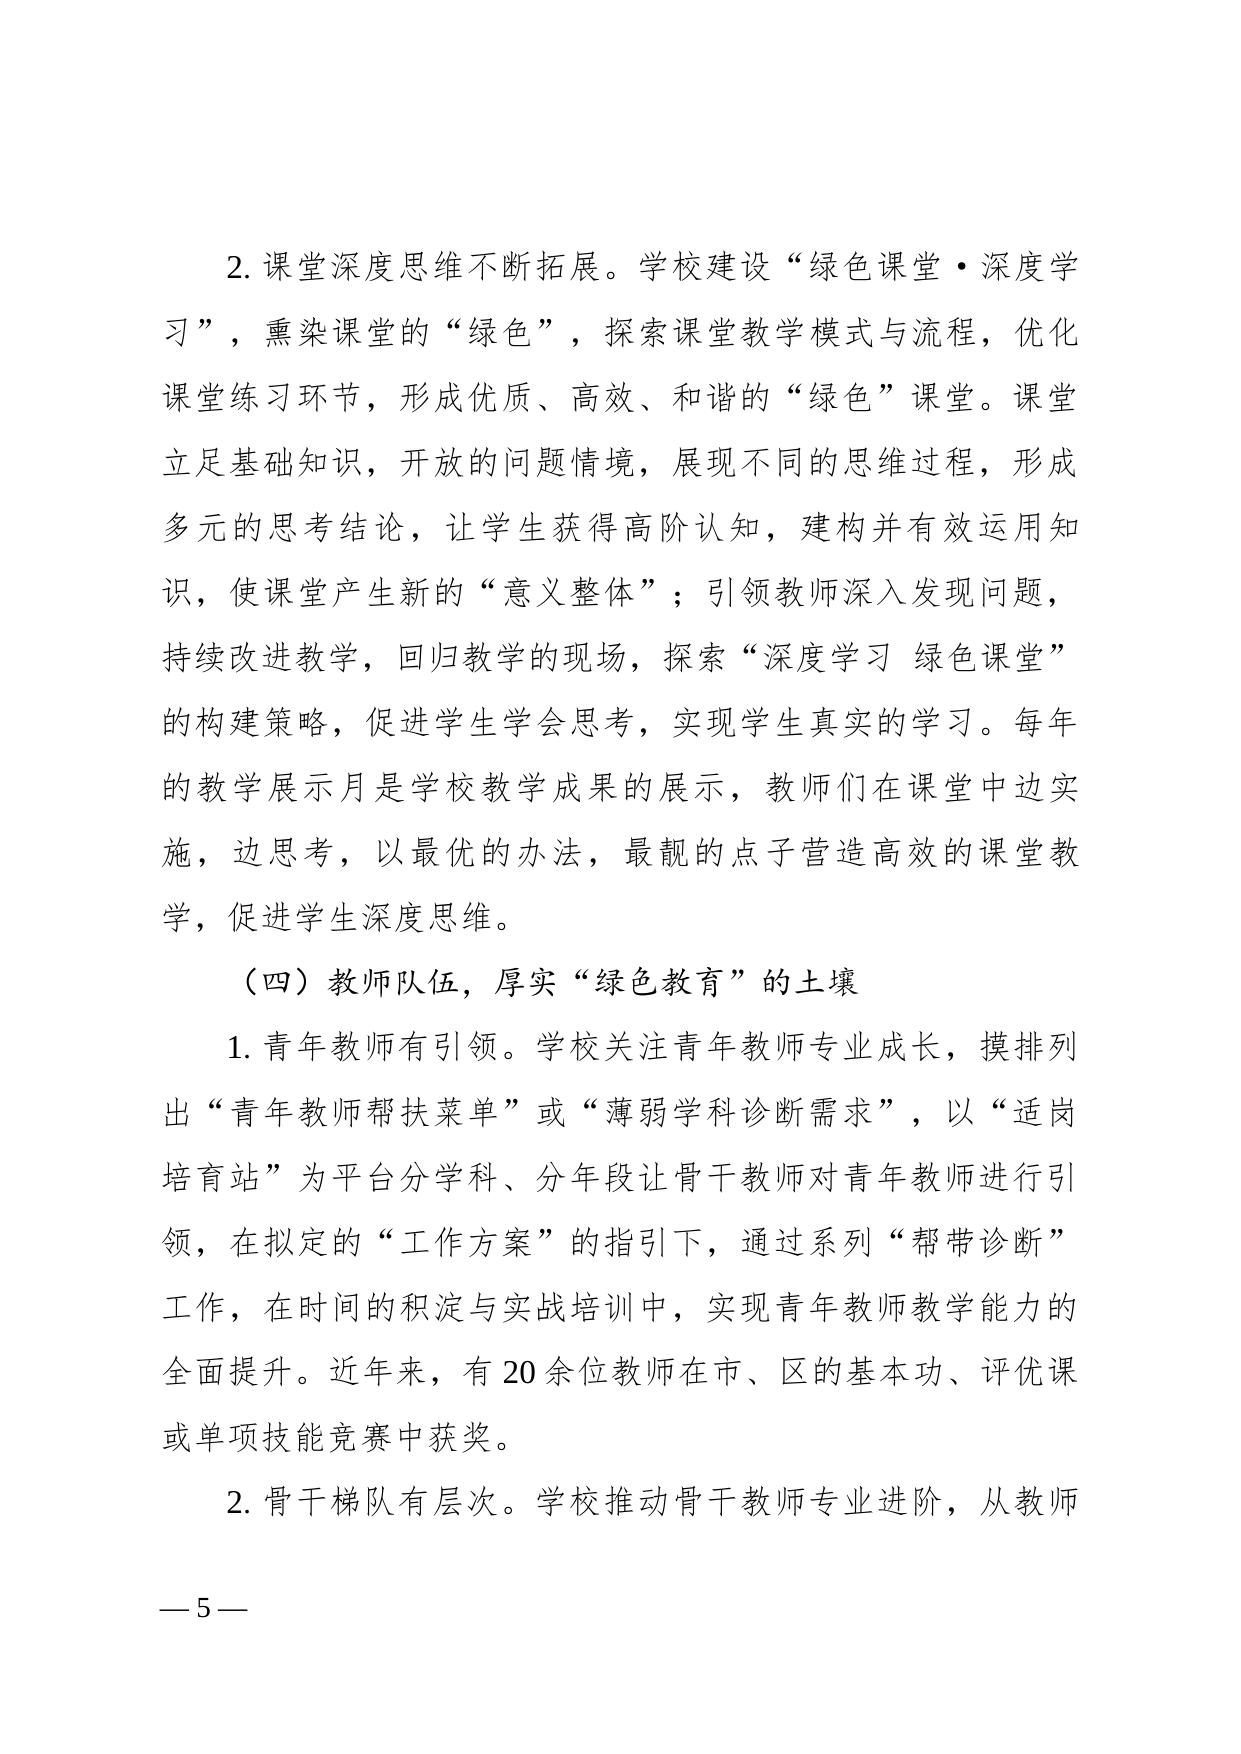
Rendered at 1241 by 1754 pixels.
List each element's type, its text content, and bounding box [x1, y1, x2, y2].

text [159, 1468, 1081, 1533]
text （四）教师队伍，厚实“绿色教育”的土壤 [159, 948, 1081, 1013]
text 2.课堂深度思维不断拓展。学校建设“绿色课堂·深度学习”，熏染课堂的“绿色”，探索课堂教学模式与流程，优化课堂练习环节，形成优质、高效、和谐的“绿色”课堂。课堂立足基础知识，开放的问题情境，展现不同的思维过程，形成多元的思考结论，让学生获得高阶认知，建构并有效运用知识，使课堂产生新的“意义整体”；引领教师深入发现问题，持续改进教学，回归教学的现场，探索“深度学习 绿色课堂”的构建策略，促进学生学会思考，实现学生真实的学习。每年的教学展示月是学校教学成果的展示，教师们在课堂中边实施，边思考，以最优的办法，最靓的点子营造高效的课堂教学，促进学生深度思维。 [159, 233, 1081, 948]
text 1.青年教师有引领。学校关注青年教师专业成长，摸排列出“青年教师帮扶菜单”或“薄弱学科诊断需求”，以“适岗培育站”为平台分学科、分年段让骨干教师对青年教师进行引领，在拟定的“工作方案”的指引下，通过系列“帮带诊断”工作，在时间的积淀与实战培训中，实现青年教师教学能力的全面提升。近年来，有20余位教师在市、区的基本功、评优课或单项技能竞赛中获奖。 [159, 1013, 1081, 1468]
